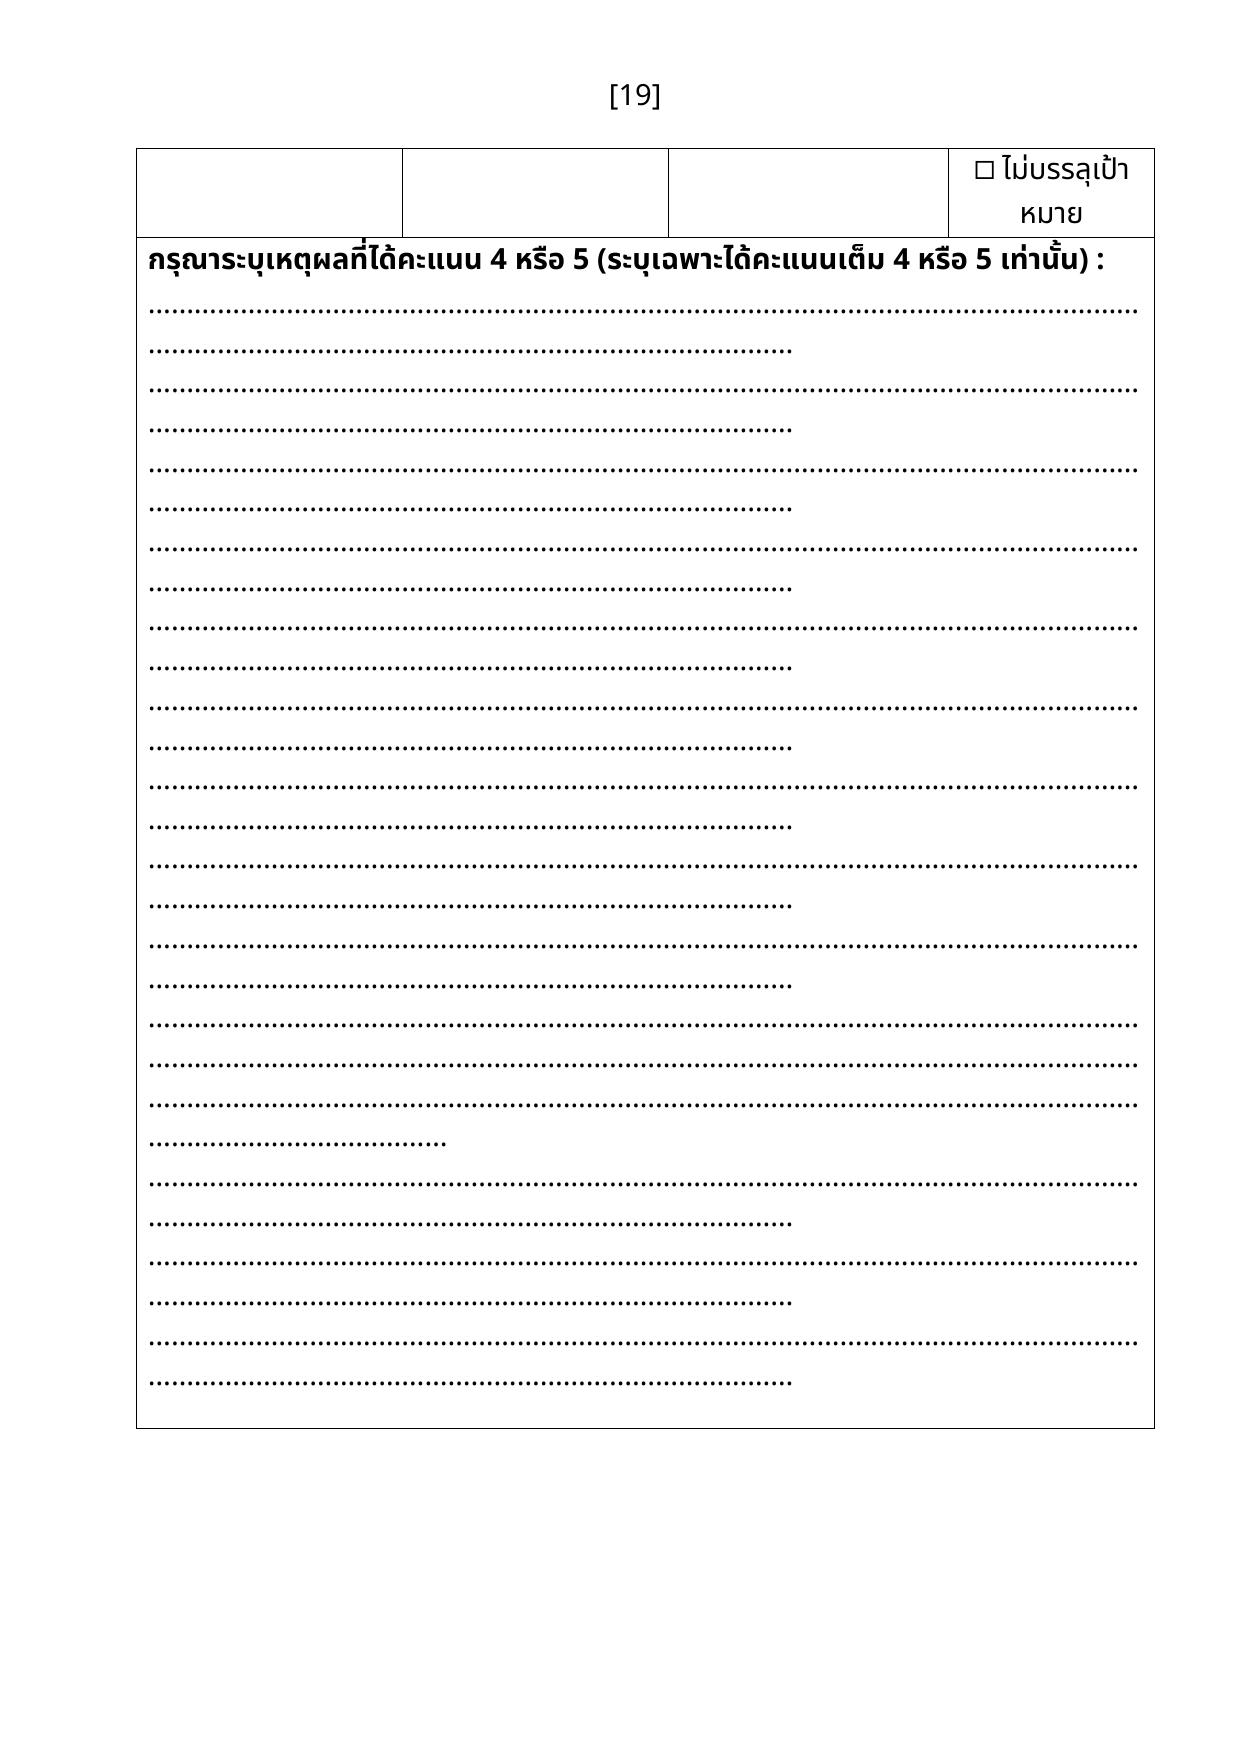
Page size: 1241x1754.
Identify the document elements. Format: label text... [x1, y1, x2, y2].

table_cell [137, 149, 402, 237]
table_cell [949, 149, 1154, 237]
table_cell [403, 149, 668, 237]
table_cell กรุณาระบุเหตุผลที่ได้คะแนน 4 หรือ 5 (ระบุเฉพาะได้คะแนนเต็ม 4 หรือ 5 เท่านั้น) : …………………………………………………………………………………………………………………………………………………………………………………………… …………………………………………………………………………………………………………………………………………………………………………………………… …………………………………………………………………………………………………………………………………………………………………………………………… …………………………………………………………………………………………………………………………………………………………………………………………… …………………………………………………………………………………………………………………………………………………………………………………………… …………………………………………………………………………………………………………………………………………………………………………………………… …………………………………………………………………………………………………………………………………………………………………………………………… …………………………………………………………………………………………………………………………………………………………………………………………… …………………………………………………………………………………………………………………………………………………………………………………………… ………………………………………………………………………………………………………………………………………………………………………………………………………………………………………………………………………………………………………………………………………………………………………………………… …………………………………………………………………………………………………………………………………………………………………………………………… …………………………………………………………………………………………………………………………………………………………………………………………… …………………………………………………………………………………………………………………………………………………………………………………………… [137, 238, 1154, 1427]
table_cell [669, 149, 948, 237]
